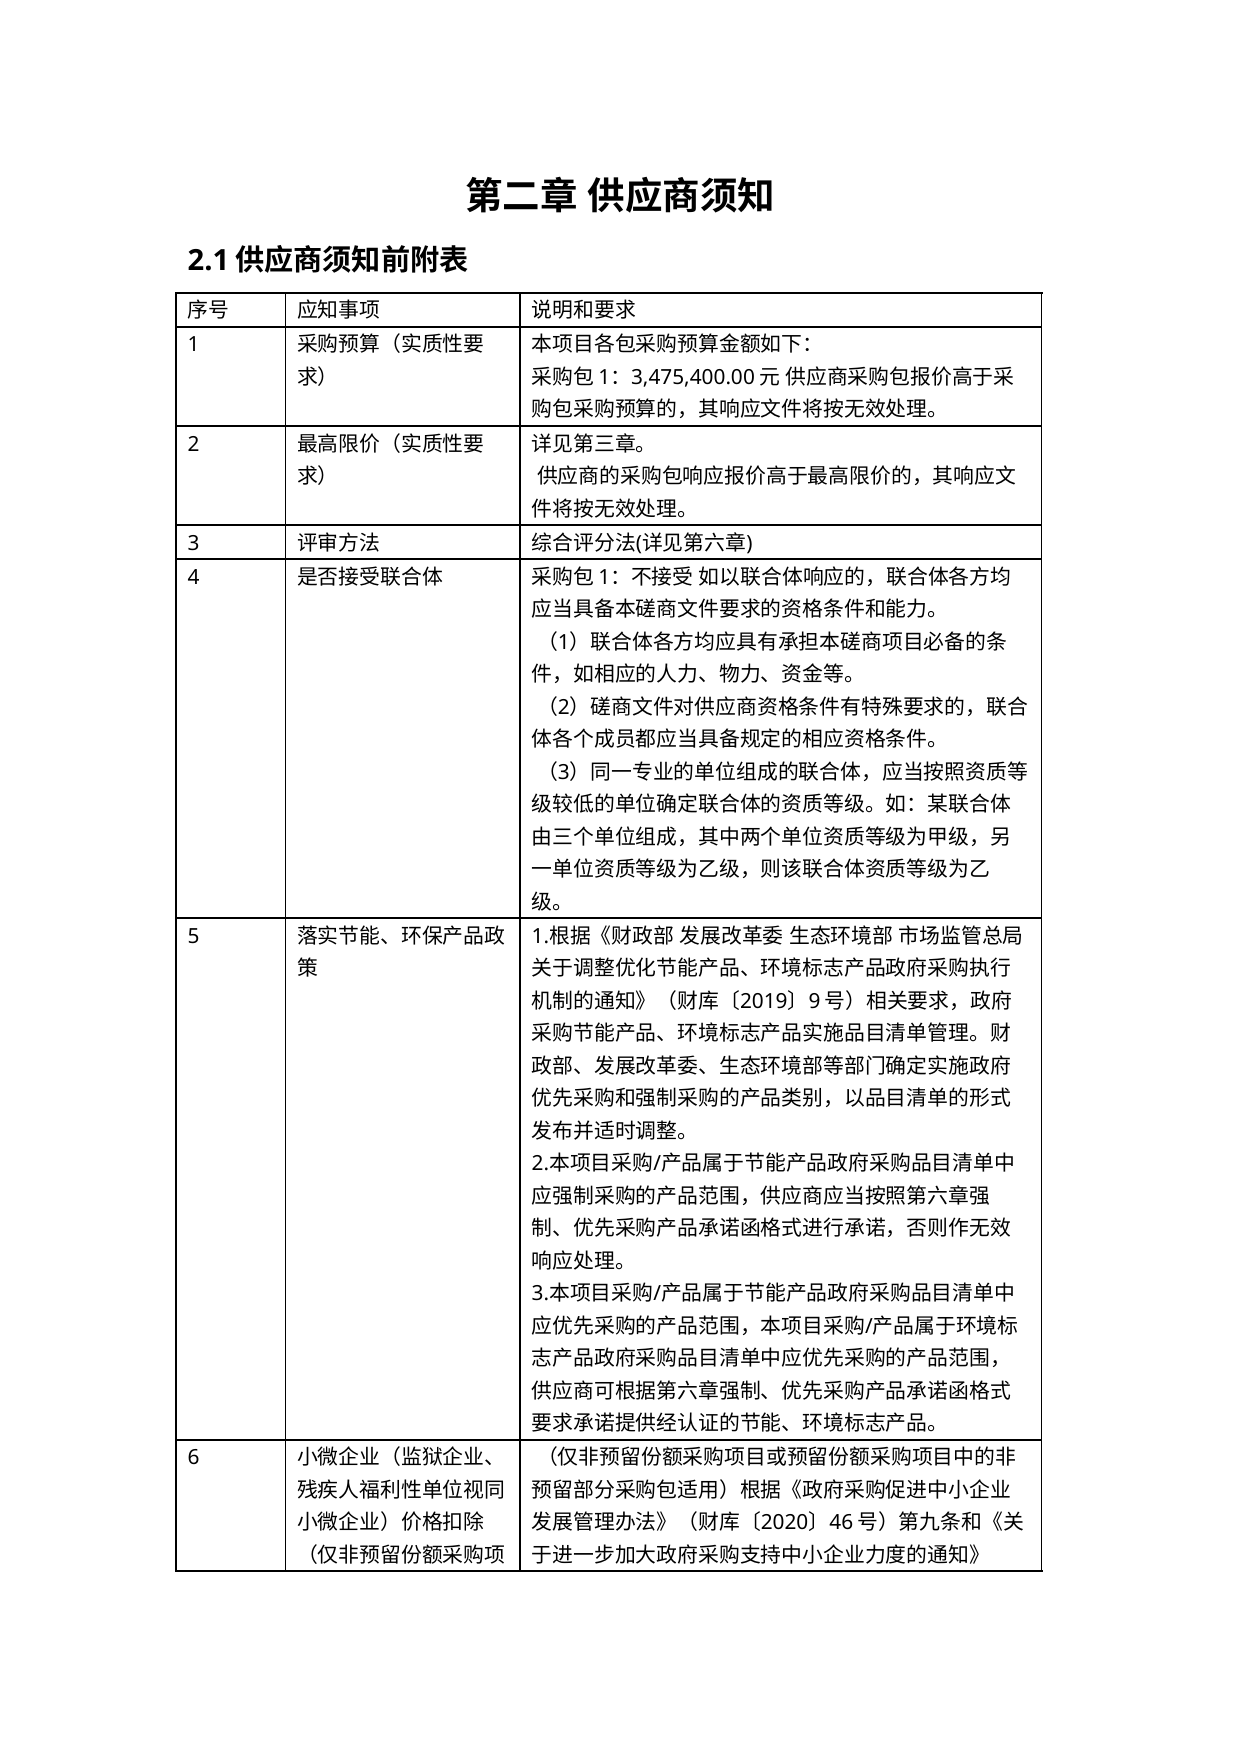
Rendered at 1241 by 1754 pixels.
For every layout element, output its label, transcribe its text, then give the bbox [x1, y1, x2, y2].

table_cell 最高限价（实质性要求） [286, 427, 519, 524]
table_cell 落实节能、环保产品政策 [286, 919, 519, 1439]
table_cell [521, 1441, 1041, 1570]
table_cell 1 [177, 328, 285, 425]
table_cell 详见第三章。 供应商的采购包响应报价高于最高限价的，其响应文件将按无效处理。 [521, 427, 1041, 524]
table_cell 5 [177, 919, 285, 1439]
table_cell 4 [177, 560, 285, 917]
table_cell 采购包1：不接受 如以联合体响应的，联合体各方均应当具备本磋商文件要求的资格条件和能力。 （1）联合体各方均应具有承担本磋商项目必备的条件，如相应的人力、物力、资金等。 （2）磋商文件对供应商资格条件有特殊要求的，联合体各个成员都应当具备规定的相应资格条件。 （3）同一专业的单位组成的联合体，应当按照资质等级较低的单位确定联合体的资质等级。如：某联合体由三个单位组成，其中两个单位资质等级为甲级，另一单位资质等级为乙级，则该联合体资质等级为乙级。 [521, 560, 1041, 917]
table_cell 1.根据《财政部 发展改革委 生态环境部 市场监管总局关于调整优化节能产品、环境标志产品政府采购执行机制的通知》（财库〔2019〕9号）相关要求，政府采购节能产品、环境标志产品实施品目清单管理。财政部、发展改革委、生态环境部等部门确定实施政府优先采购和强制采购的产品类别，以品目清单的形式发布并适时调整。 2.本项目采购/产品属于节能产品政府采购品目清单中应强制采购的产品范围，供应商应当按照第六章强制、优先采购产品承诺函格式进行承诺，否则作无效响应处理。 3.本项目采购/产品属于节能产品政府采购品目清单中应优先采购的产品范围，本项目采购/产品属于环境标志产品政府采购品目清单中应优先采购的产品范围，供应商可根据第六章强制、优先采购产品承诺函格式要求承诺提供经认证的节能、环境标志产品。 [521, 919, 1041, 1439]
table_cell 是否接受联合体 [286, 560, 519, 917]
table_cell 采购预算（实质性要求） [286, 328, 519, 425]
text 第二章 供应商须知 [187, 162, 1053, 227]
table_cell 3 [177, 526, 285, 558]
table_cell 6 [177, 1441, 285, 1570]
table_cell 本项目各包采购预算金额如下： 采购包1：3,475,400.00元 供应商采购包报价高于采购包采购预算的，其响应文件将按无效处理。 [521, 328, 1041, 425]
table_header 序号 [177, 294, 285, 326]
table_header 说明和要求 [521, 294, 1041, 326]
text 2.1供应商须知前附表 [187, 227, 1053, 292]
table_cell 评审方法 [286, 526, 519, 558]
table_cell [286, 1441, 519, 1570]
table_cell 综合评分法(详见第六章) [521, 526, 1041, 558]
table_cell 2 [177, 427, 285, 524]
table_header 应知事项 [286, 294, 519, 326]
